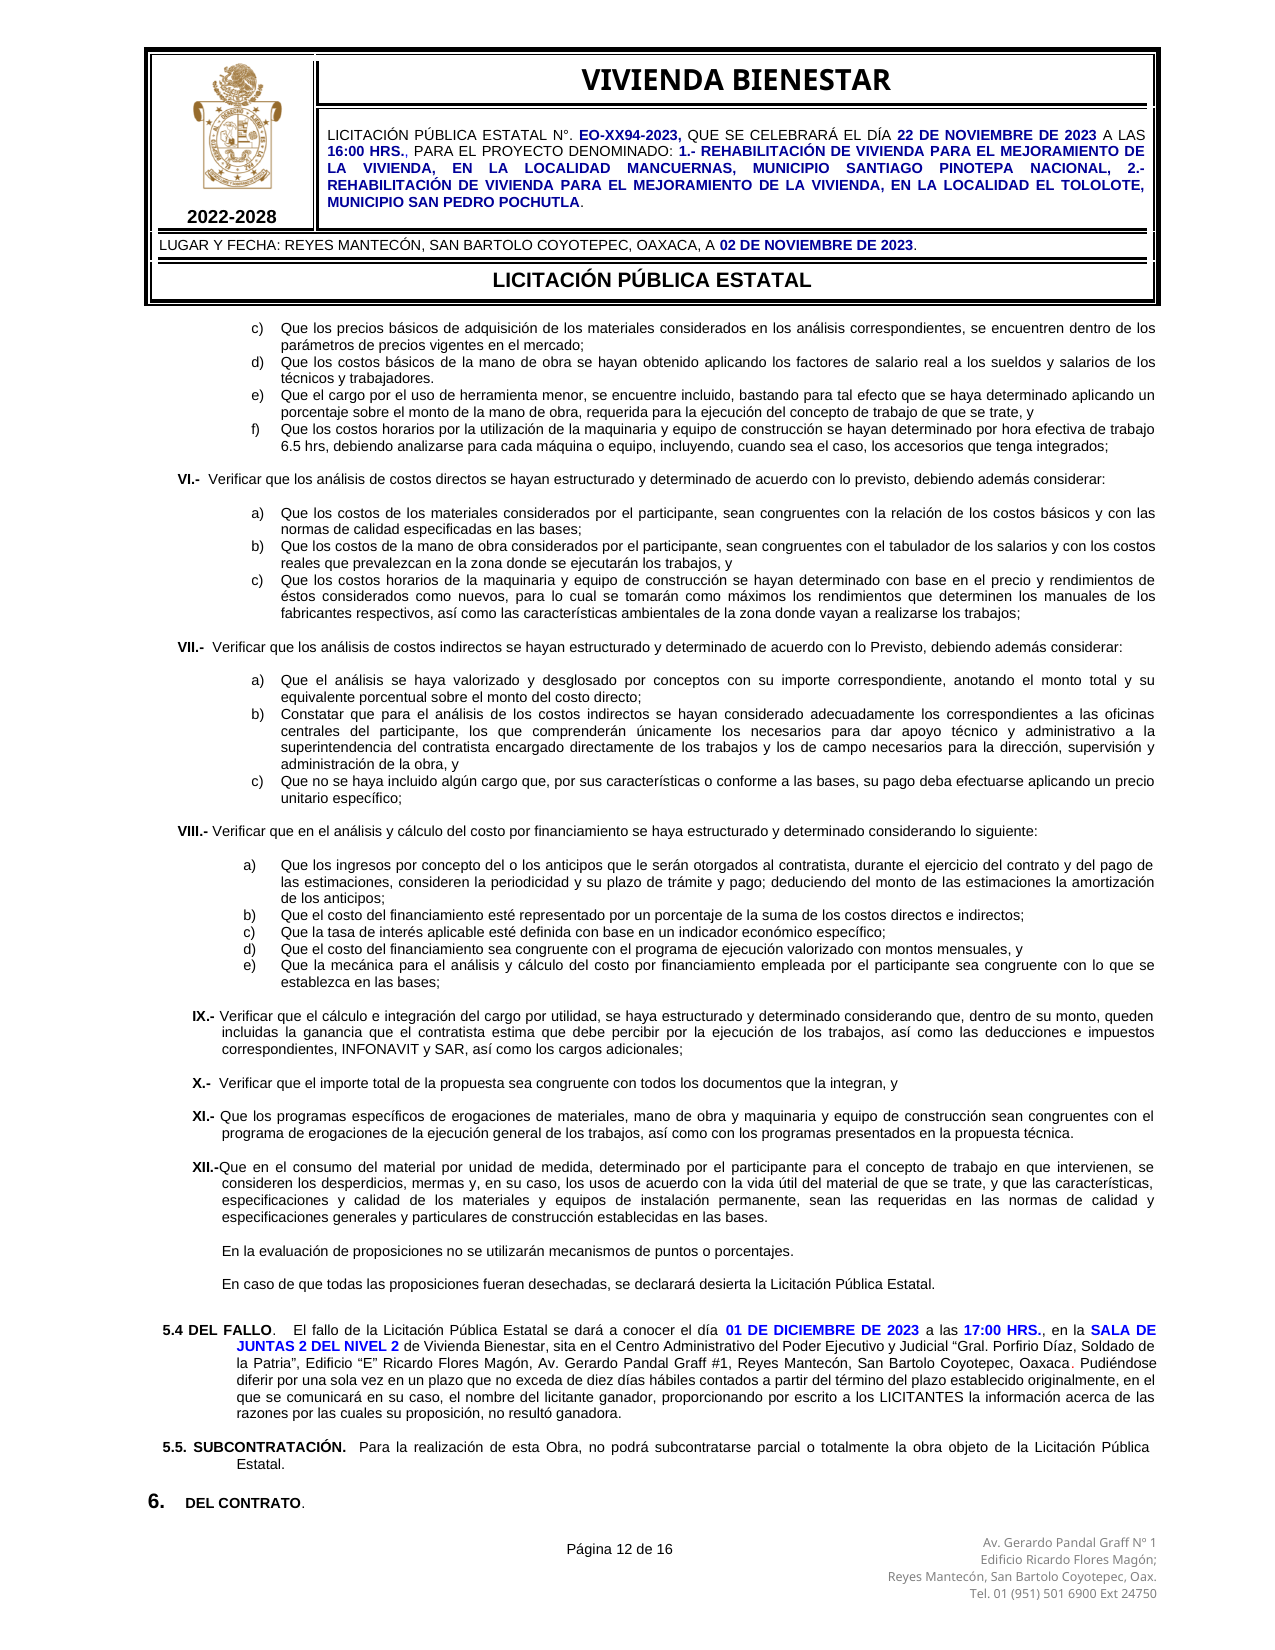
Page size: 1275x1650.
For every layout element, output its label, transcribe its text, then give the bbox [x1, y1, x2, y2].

list Que los costos horarios por la utilización de la maquinaria y equipo de construcción se hayan determinado por hora efectiva de trabajo 6.5 hrs, debiendo analizarse para cada máquina o equipo, incluyendo, cuando sea el caso, los accesorios que tenga integrados; [251, 420, 1157, 454]
text En caso de que todas las proposiciones fueran desechadas, se declarará desierta la Licitación Pública Estatal. [222, 1276, 1157, 1292]
list Que no se haya incluido algún cargo que, por sus características o conforme a las bases, su pago deba efectuarse aplicando un precio unitario específico; [251, 773, 1157, 806]
list Que los costos horarios de la maquinaria y equipo de construcción se hayan determinado con base en el precio y rendimientos de éstos considerados como nuevos, para lo cual se tomarán como máximos los rendimientos que determinen los manuales de los fabricantes respectivos, así como las características ambientales de la zona donde vayan a realizarse los trabajos; [251, 571, 1157, 622]
text X.- Verificar que el importe total de la propuesta sea congruente con todos los documentos que la integran, y [192, 1074, 1157, 1091]
list Que la mecánica para el análisis y cálculo del costo por financiamiento empleada por el participante sea congruente con lo que se establezca en las bases; [243, 957, 1157, 991]
list Que el costo del financiamiento sea congruente con el programa de ejecución valorizado con montos mensuales, y [243, 940, 1157, 957]
text VII.- Verificar que los análisis de costos indirectos se hayan estructurado y determinado de acuerdo con lo Previsto, debiendo además considerar: [177, 638, 1157, 655]
text 5.5. SUBCONTRATACIÓN. Para la realización de esta Obra, no podrá subcontratarse parcial o totalmente la obra objeto de la Licitación Pública Estatal. [162, 1439, 1152, 1472]
list DEL CONTRATO. [148, 1489, 1157, 1513]
text XII.-Que en el consumo del material por unidad de medida, determinado por el participante para el concepto de trabajo en que intervienen, se consideren los desperdicios, mermas y, en su caso, los usos de acuerdo con la vida útil del material de que se trate, y que las características, especificaciones y calidad de los materiales y equipos de instalación permanente, sean las requeridas en las normas de calidad y especificaciones generales y particulares de construcción establecidas en las bases. [192, 1158, 1157, 1225]
list Que el análisis se haya valorizado y desglosado por conceptos con su importe correspondiente, anotando el monto total y su equivalente porcentual sobre el monto del costo directo; [251, 672, 1157, 706]
list Que los ingresos por concepto del o los anticipos que le serán otorgados al contratista, durante el ejercicio del contrato y del pago de las estimaciones, consideren la periodicidad y su plazo de trámite y pago; deduciendo del monto de las estimaciones la amortización de los anticipos; [243, 856, 1157, 907]
list Que el cargo por el uso de herramienta menor, se encuentre incluido, bastando para tal efecto que se haya determinado aplicando un porcentaje sobre el monto de la mano de obra, requerida para la ejecución del concepto de trabajo de que se trate, y [251, 387, 1157, 420]
text IX.- Verificar que el cálculo e integración del cargo por utilidad, se haya estructurado y determinado considerando que, dentro de su monto, queden incluidas la ganancia que el contratista estima que debe percibir por la ejecución de los trabajos, así como las deducciones e impuestos correspondientes, INFONAVIT y SAR, así como los cargos adicionales; [192, 1007, 1157, 1058]
list Que los precios básicos de adquisición de los materiales considerados en los análisis correspondientes, se encuentren dentro de los parámetros de precios vigentes en el mercado; [251, 320, 1157, 353]
text VI.- Verificar que los análisis de costos directos se hayan estructurado y determinado de acuerdo con lo previsto, debiendo además considerar: [177, 471, 1157, 487]
list Que los costos de los materiales considerados por el participante, sean congruentes con la relación de los costos básicos y con las normas de calidad especificadas en las bases; [251, 504, 1157, 538]
text En la evaluación de proposiciones no se utilizarán mecanismos de puntos o porcentajes. [222, 1242, 1157, 1259]
text 5.4 DEL FALLO. El fallo de la Licitación Pública Estatal se dará a conocer el día 01 DE DICIEMBRE DE 2023 a las 17:00 HRS., en la SALA DE JUNTAS 2 DEL NIVEL 2 de Vivienda Bienestar, sita en el Centro Administrativo del Poder Ejecutivo y Judicial “Gral. Porfirio Díaz, Soldado de la Patria”, Edificio “E” Ricardo Flores Magón, Av. Gerardo Pandal Graff #1, Reyes Mantecón, San Bartolo Coyotepec, Oaxaca. Pudiéndose diferir por una sola vez en un plazo que no exceda de diez días hábiles contados a partir del término del plazo establecido originalmente, en el que se comunicará en su caso, el nombre del licitante ganador, proporcionando por escrito a los LICITANTES la información acerca de las razones por las cuales su proposición, no resultó ganadora. [162, 1321, 1157, 1422]
list Que los costos de la mano de obra considerados por el participante, sean congruentes con el tabulador de los salarios y con los costos reales que prevalezcan en la zona donde se ejecutarán los trabajos, y [251, 538, 1157, 571]
list Constatar que para el análisis de los costos indirectos se hayan considerado adecuadamente los correspondientes a las oficinas centrales del participante, los que comprenderán únicamente los necesarios para dar apoyo técnico y administrativo a la superintendencia del contratista encargado directamente de los trabajos y los de campo necesarios para la dirección, supervisión y administración de la obra, y [251, 706, 1157, 773]
list Que los costos básicos de la mano de obra se hayan obtenido aplicando los factores de salario real a los sueldos y salarios de los técnicos y trabajadores. [251, 353, 1157, 387]
text XI.- Que los programas específicos de erogaciones de materiales, mano de obra y maquinaria y equipo de construcción sean congruentes con el programa de erogaciones de la ejecución general de los trabajos, así como con los programas presentados en la propuesta técnica. [192, 1108, 1157, 1142]
list Que la tasa de interés aplicable esté definida con base en un indicador económico específico; [243, 923, 1157, 940]
text VIII.- Verificar que en el análisis y cálculo del costo por financiamiento se haya estructurado y determinado considerando lo siguiente: [177, 823, 1157, 840]
picture [187, 59, 285, 188]
list Que el costo del financiamiento esté representado por un porcentaje de la suma de los costos directos e indirectos; [243, 907, 1157, 923]
